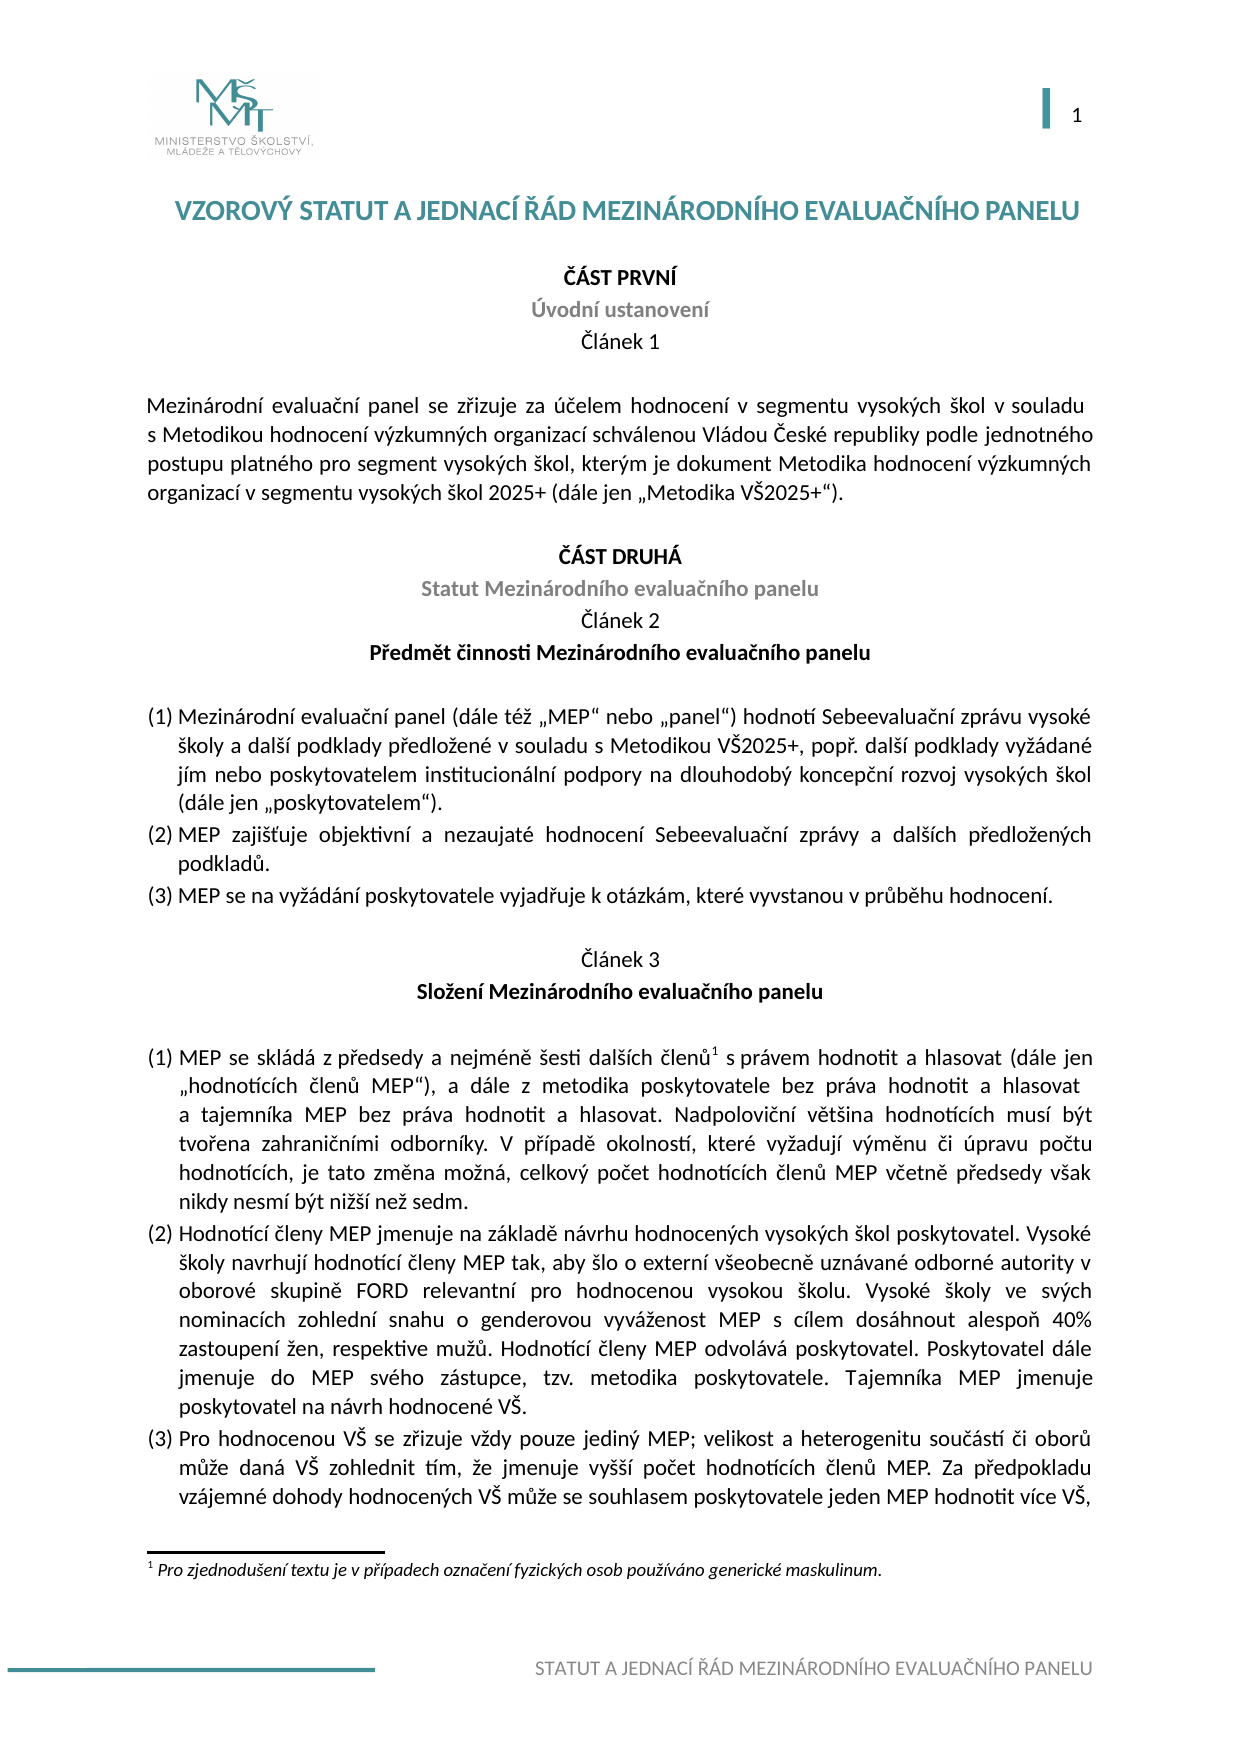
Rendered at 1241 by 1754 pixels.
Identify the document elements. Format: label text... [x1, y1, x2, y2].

text Článek 1 [147, 327, 1093, 355]
list Hodnotící členy MEP jmenuje na základě návrhu hodnocených vysokých škol poskytovatel. Vysoké školy navrhují hodnotící členy MEP tak, aby šlo o externí všeobecně uznávané odborné autority v oborové skupině FORD relevantní pro hodnocenou vysokou školu. Vysoké školy ve svých nominacích zohlední snahu o genderovou vyváženost MEP s cílem dosáhnout alespoň 40% zastoupení žen, respektive mužů. Hodnotící členy MEP odvolává poskytovatel. Poskytovatel dále jmenuje do MEP svého zástupce, tzv. metodika poskytovatele. Tajemníka MEP jmenuje poskytovatel na návrh hodnocené VŠ. [147, 1219, 1093, 1420]
text Mezinárodní evaluační panel se zřizuje za účelem hodnocení v segmentu vysokých škol v souladu s Metodikou hodnocení výzkumných organizací schválenou Vládou České republiky podle jednotného postupu platného pro segment vysokých škol, kterým je dokument Metodika hodnocení výzkumných organizací v segmentu vysokých škol 2025+ (dále jen „Metodika VŠ2025+“). [146, 391, 1093, 506]
subtitle ČÁST PRVNÍ [147, 263, 1093, 291]
subtitle Úvodní ustanovení [147, 295, 1093, 323]
text Článek 2 [147, 606, 1093, 634]
list MEP se na vyžádání poskytovatele vyjadřuje k otázkám, které vyvstanou v průběhu hodnocení. [147, 881, 1093, 909]
subtitle Statut Mezinárodního evaluačního panelu [147, 574, 1093, 602]
list MEP se skládá z předsedy a nejméně šesti dalších členů s právem hodnotit a hlasovat (dále jen „hodnotících členů MEP“), a dále z metodika poskytovatele bez práva hodnotit a hlasovat a tajemníka MEP bez práva hodnotit a hlasovat. Nadpoloviční většina hodnotících musí být tvořena zahraničními odborníky. V případě okolností, které vyžadují výměnu či úpravu počtu hodnotících, je tato změna možná, celkový počet hodnotících členů MEP včetně předsedy však nikdy nesmí být nižší než sedm. [147, 1043, 1093, 1215]
subtitle ČÁST DRUHÁ [147, 542, 1093, 570]
text Článek 3 [147, 945, 1093, 973]
picture [147, 73, 321, 161]
subtitle Složení Mezinárodního evaluačního panelu [147, 977, 1092, 1005]
picture [1028, 88, 1111, 145]
subtitle Předmět činnosti Mezinárodního evaluačního panelu [147, 638, 1093, 666]
list MEP zajišťuje objektivní a nezaujaté hodnocení Sebeevaluační zprávy a dalších předložených podkladů. [147, 821, 1093, 877]
list Mezinárodní evaluační panel (dále též „MEP“ nebo „panel“) hodnotí Sebeevaluační zprávu vysoké školy a další podklady předložené v souladu s Metodikou VŠ2025+, popř. další podklady vyžádané jím nebo poskytovatelem institucionální podpory na dlouhodobý koncepční rozvoj vysokých škol (dále jen „poskytovatelem“). [147, 702, 1093, 817]
text VZOROVÝ STATUT A JEDNACÍ ŘÁD MEZINÁRODNÍHO EVALUAČNÍHO PANELU [161, 192, 1093, 228]
